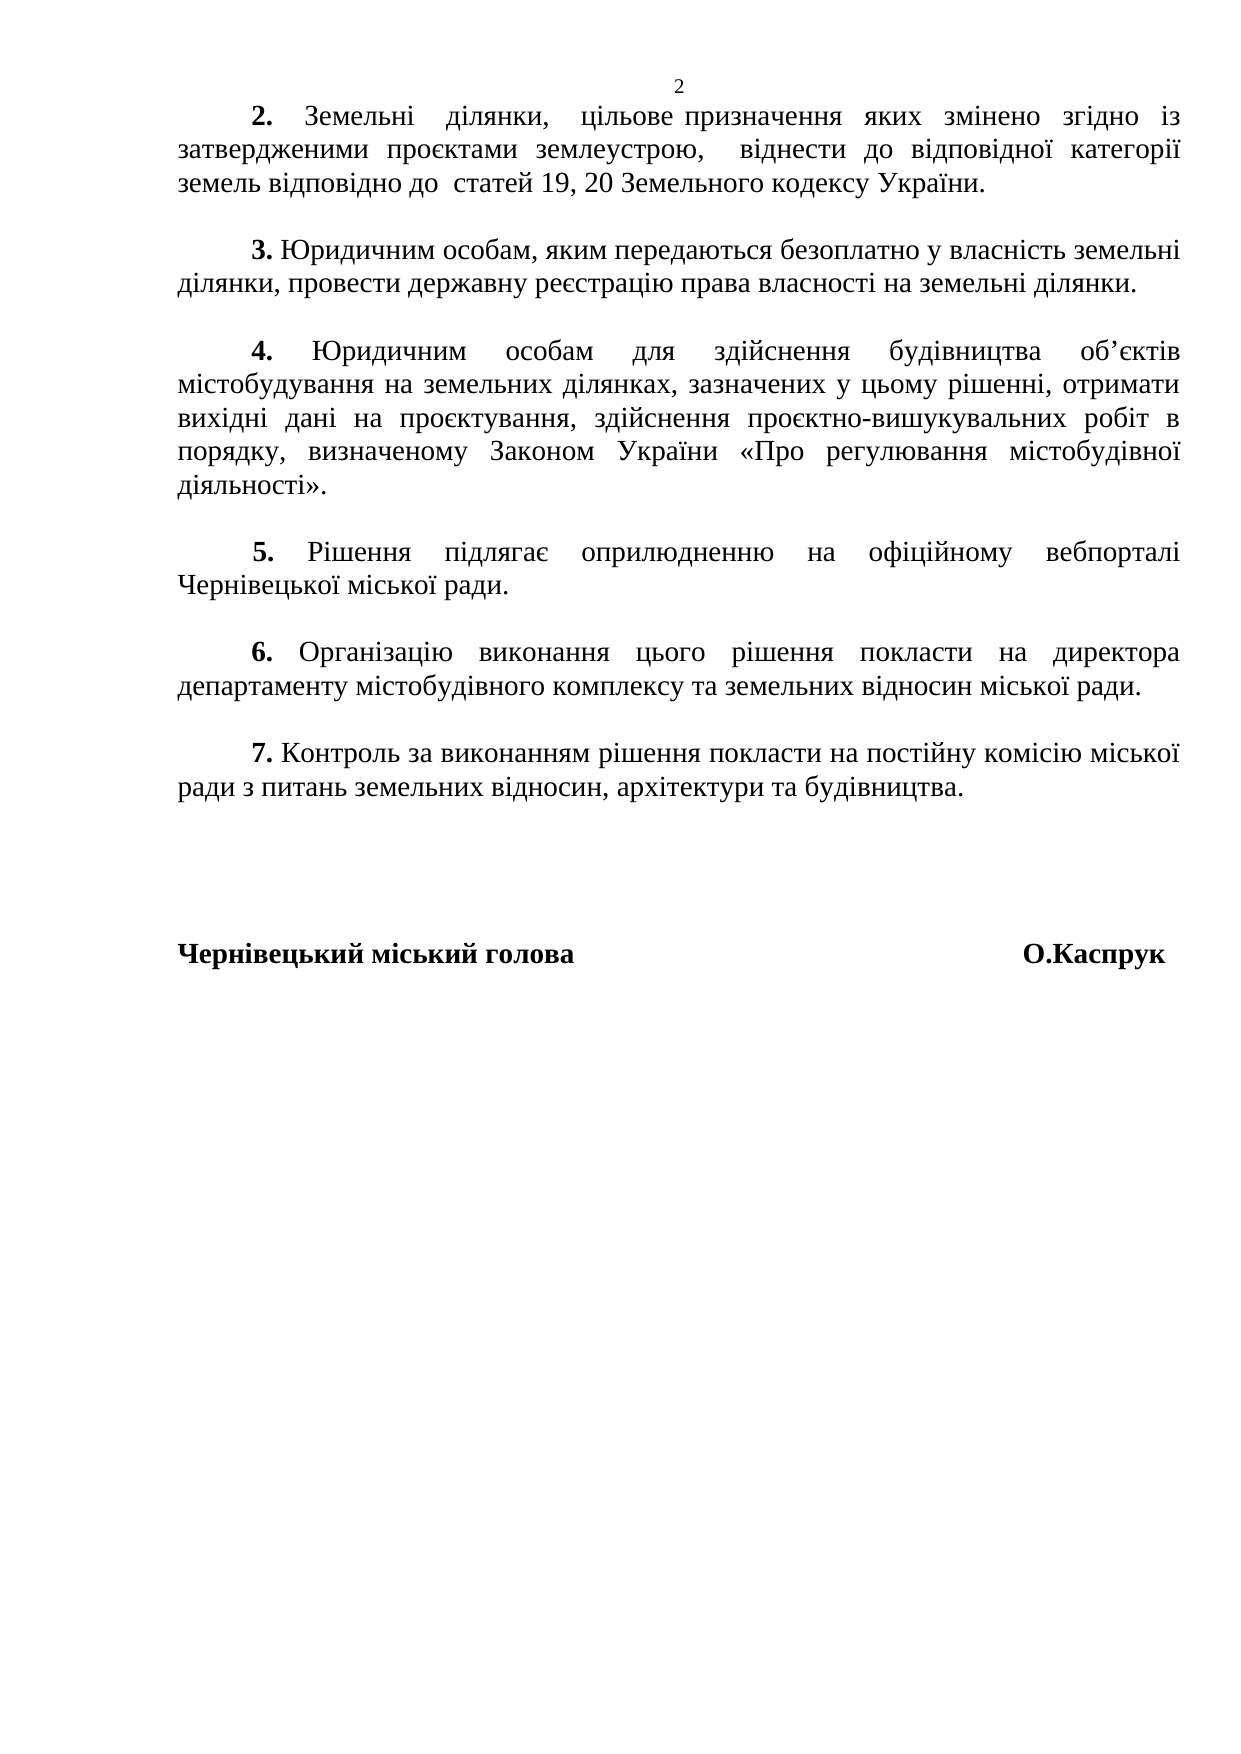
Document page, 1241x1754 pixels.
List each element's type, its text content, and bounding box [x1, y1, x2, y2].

text 2. Земельні ділянки, цільове призначення яких змінено згідно із затвердженими проєктами землеустрою, віднести до відповідної категорії земель відповідно до статей 19, 20 Земельного кодексу України. [177, 98, 1181, 198]
text 4. Юридичним особам для здійснення будівництва об’єктів містобудування на земельних ділянках, зазначених у цьому рішенні, отримати вихідні дані на проєктування, здійснення проєктно-вишукувальних робіт в порядку, визначеному Законом України «Про регулювання містобудівної діяльності». [177, 333, 1181, 500]
text Чернівецький міський голова О.Каспрук [177, 936, 1181, 970]
text 7. Контроль за виконанням рішення покласти на постійну комісію міської ради з питань земельних відносин, архітектури та будівництва. [177, 735, 1181, 802]
text 3. Юридичним особам, яким передаються безоплатно у власність земельні ділянки, провести державну реєстрацію права власності на земельні ділянки. [177, 232, 1181, 299]
text 5. Рішення підлягає оприлюдненню на офіційному вебпорталі Чернівецької міської ради. [177, 534, 1181, 601]
text 6. Організацію виконання цього рішення покласти на директора департаменту містобудівного комплексу та земельних відносин міської ради. [177, 634, 1181, 702]
